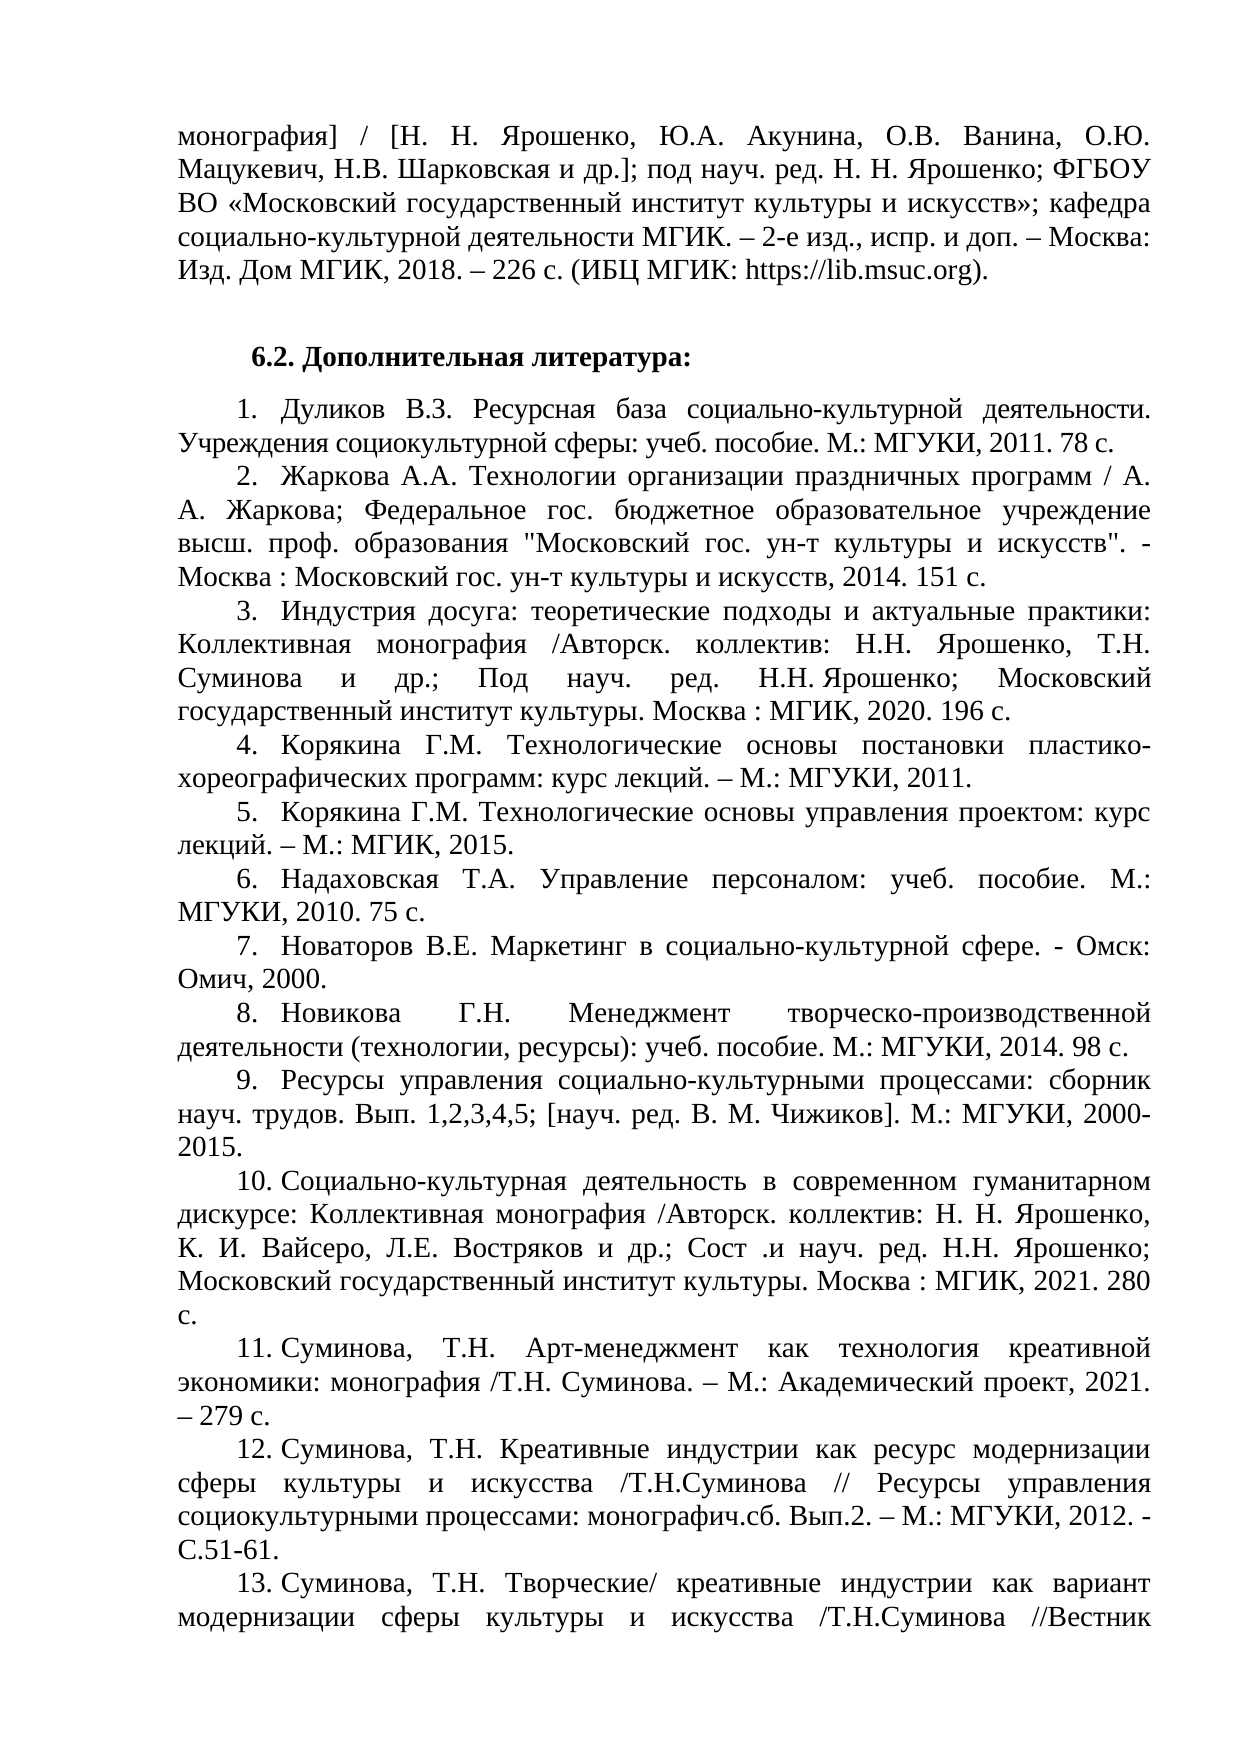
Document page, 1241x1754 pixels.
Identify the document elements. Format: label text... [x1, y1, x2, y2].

list Корякина Г.М. Технологические основы управления проектом: курс лекций. – М.: МГИК, 2015. [177, 794, 1152, 861]
list Индустрия досуга: теоретические подходы и актуальные практики: Коллективная монография /Авторск. коллектив: Н.Н. Ярошенко, Т.Н. Суминова и др.; Под науч. ред. Н.Н. Ярошенко; Московский государственный институт культуры. Москва : МГИК, 2020. 196 с. [177, 593, 1152, 727]
list Дуликов В.З. Ресурсная база социально-культурной деятельности. Учреждения социокультурной сферы: учеб. пособие. М.: МГУКИ, 2011. 78 с. [177, 391, 1152, 458]
list Корякина Г.М. Технологические основы постановки пластико-хореографических программ: курс лекций. – М.: МГУКИ, 2011. [177, 727, 1152, 794]
list Суминова, Т.Н. Креативные индустрии как ресурс модернизации сферы культуры и искусства /Т.Н.Суминова // Ресурсы управления социокультурными процессами: монографич.сб. Вып.2. – М.: МГУКИ, 2012. - С.51-61. [177, 1431, 1152, 1565]
list Ресурсы управления социально-культурными процессами: сборник науч. трудов. Вып. 1,2,3,4,5; [науч. ред. В. М. Чижиков]. М.: МГУКИ, 2000-2015. [177, 1062, 1152, 1163]
list Новаторов В.Е. Маркетинг в социально-культурной сфере. - Омск: Омич, 2000. [177, 928, 1152, 995]
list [177, 118, 1152, 286]
list Жаркова А.А. Технологии организации праздничных программ / А. А. Жаркова; Федеральное гос. бюджетное образовательное учреждение высш. проф. образования "Московский гос. ун-т культуры и искусств". - Москва : Московский гос. ун-т культуры и искусств, 2014. 151 с. [177, 458, 1152, 593]
list Социально-культурная деятельность в современном гуманитарном дискурсе: Коллективная монография /Авторск. коллектив: Н. Н. Ярошенко, К. И. Вайсеро, Л.Е. Востряков и др.; Сост .и науч. ред. Н.Н. Ярошенко; Московский государственный институт культуры. Москва : МГИК, 2021. 280 с. [177, 1163, 1152, 1331]
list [177, 1565, 1152, 1632]
list Новикова Г.Н. Менеджмент творческо-производственной деятельности (технологии, ресурсы): учеб. пособие. М.: МГУКИ, 2014. 98 с. [177, 995, 1152, 1062]
text 6.2. Дополнительная литература: [177, 339, 1152, 372]
list Суминова, Т.Н. Арт-менеджмент как технология креативной экономики: монография /Т.Н. Суминова. – М.: Академический проект, 2021. – 279 с. [177, 1331, 1152, 1431]
list Надаховская Т.А. Управление персоналом: учеб. пособие. М.: МГУКИ, 2010. 75 с. [177, 861, 1152, 928]
